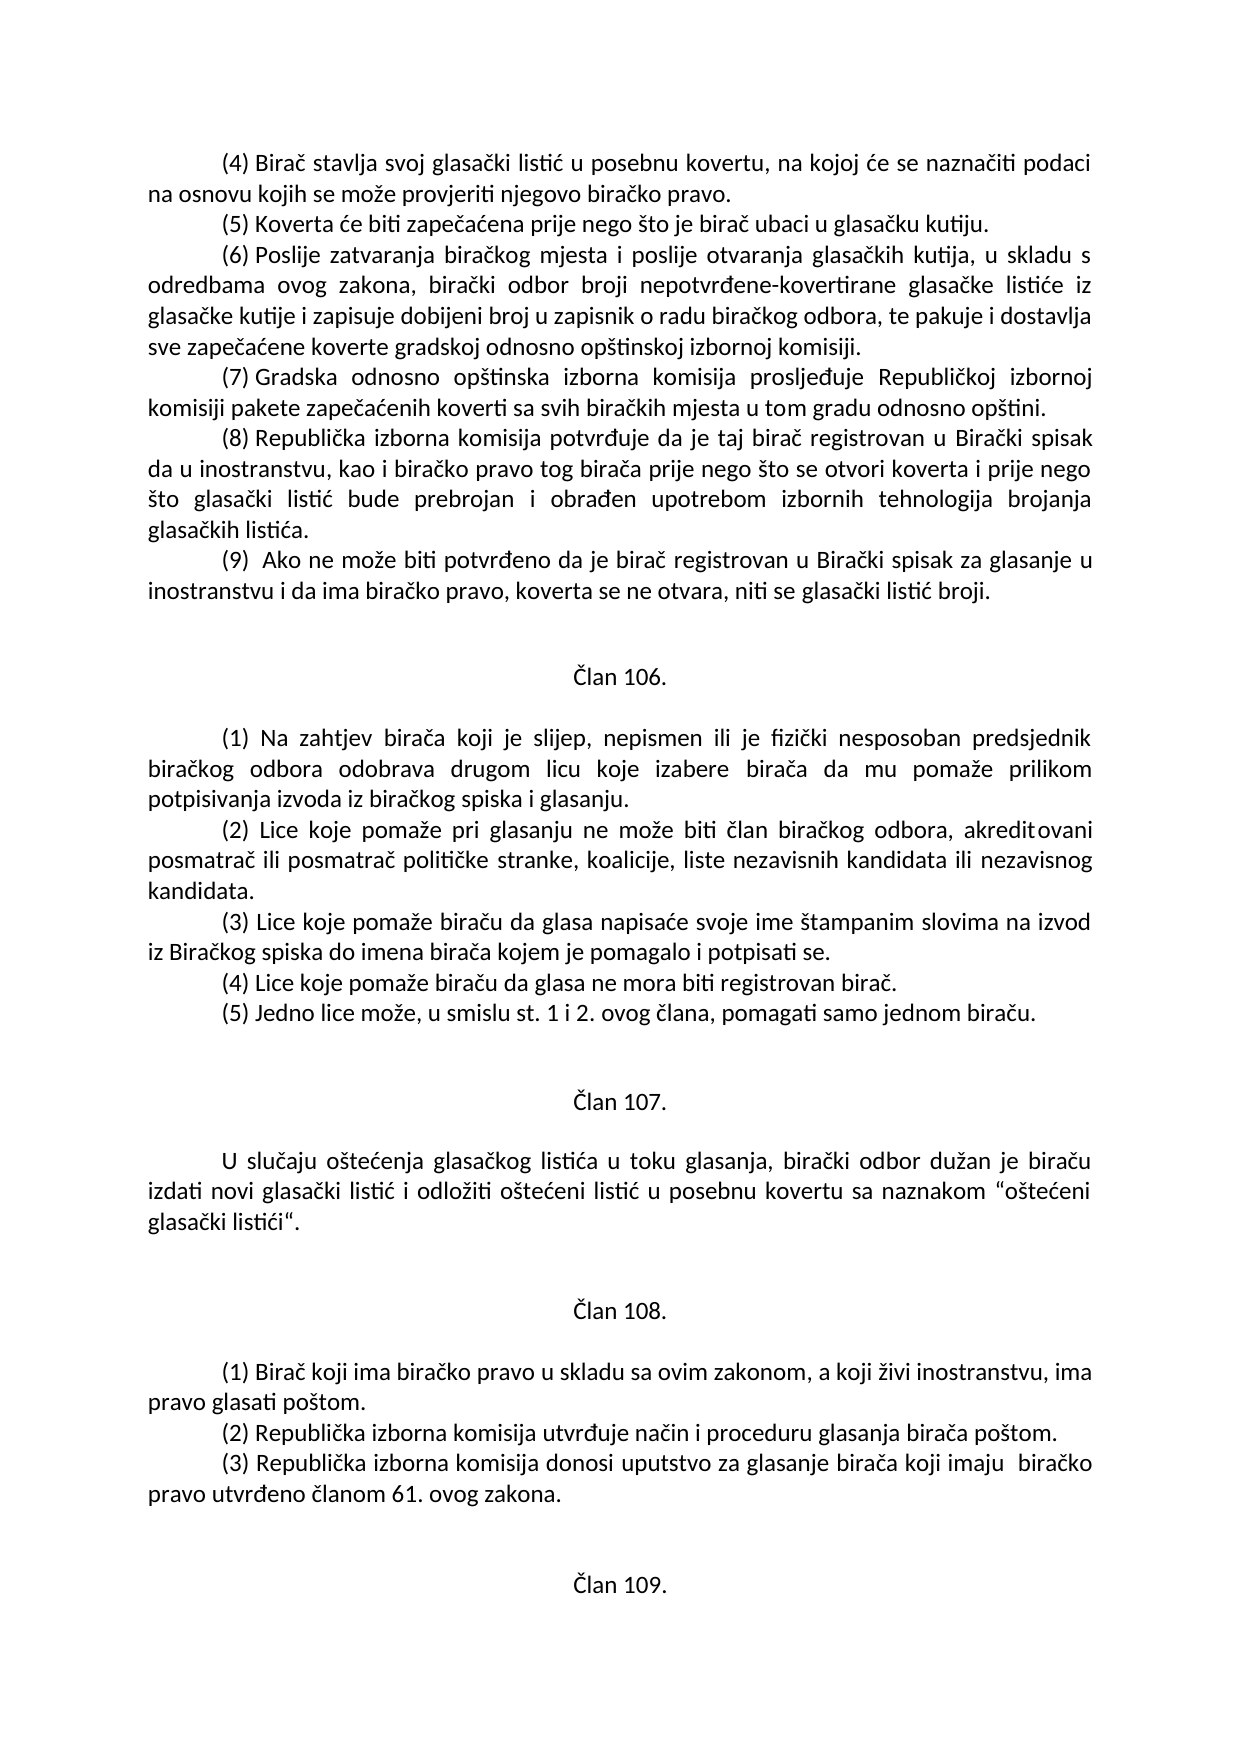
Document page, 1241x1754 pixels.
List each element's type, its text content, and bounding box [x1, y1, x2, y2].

text (1) Na zahtjev birača koji je slijep, nepismen ili je fizički nesposoban predsjednik biračkog odbora odobrava drugom licu koje izabere birača da mu pomaže prilikom potpisivanja izvoda iz biračkog spiska i glasanju. [148, 722, 1093, 814]
list Ako ne može biti potvrđeno da je birač registrovan u Birački spisak za glasanje u inostranstvu i da ima biračko pravo, koverta se ne otvara, niti se glasački listić broji. [148, 544, 1093, 605]
text U slučaju oštećenja glasačkog listića u toku glasanja, birački odbor dužan je biraču izdati novi glasački listić i odložiti oštećeni listić u posebnu kovertu sa naznakom “oštećeni glasački listići“. [148, 1145, 1093, 1236]
text (2) Lice koje pomaže pri glasanju ne može biti član biračkog odbora, akreditovani posmatrač ili posmatrač političke stranke, koalicije, liste nezavisnih kandidata ili nezavisnog kandidata. [148, 814, 1093, 906]
list Poslije zatvaranja biračkog mjesta i poslije otvaranja glasačkih kutija, u skladu s odredbama ovog zakona, birački odbor broji nepotvrđene-kovertirane glasačke listiće iz glasačke kutije i zapisuje dobijeni broj u zapisnik o radu biračkog odbora, te pakuje i dostavlja sve zapečaćene koverte gradskoj odnosno opštinskoj izbornoj komisiji. [148, 239, 1093, 361]
list Gradska odnosno opštinska izborna komisija prosljeđuje Republičkoj izbornoj komisiji pakete zapečaćenih koverti sa svih biračkih mjesta u tom gradu odnosno opštini. [148, 361, 1093, 422]
text (3) Lice koje pomaže biraču da glasa napisaće svoje ime štampanim slovima na izvod iz Biračkog spiska do imena birača kojem je pomagalo i potpisati se. [148, 906, 1093, 967]
text Član 109. [148, 1569, 1093, 1600]
list Koverta će biti zapečaćena prije nego što je birač ubaci u glasačku kutiju. [148, 209, 1093, 239]
list Birač stavlja svoj glasački listić u posebnu kovertu, na kojoj će se naznačiti podaci na osnovu kojih se može provjeriti njegovo biračko pravo. [148, 148, 1093, 209]
text (3) Republička izborna komisija donosi uputstvo za glasanje birača koji imaju biračko pravo utvrđeno članom 61. ovog zakona. [148, 1447, 1093, 1508]
text (5) Jedno lice može, u smislu st. 1 i 2. ovog člana, pomagati samo jednom biraču. [148, 997, 1093, 1028]
text Član 108. [148, 1295, 1093, 1325]
list Republička izborna komisija potvrđuje da je taj birač registrovan u Birački spisak da u inostranstvu, kao i biračko pravo tog birača prije nego što se otvori koverta i prije nego što glasački listić bude prebrojan i obrađen upotrebom izbornih tehnologija brojanja glasačkih listića. [148, 422, 1093, 544]
text Član 106. [148, 661, 1093, 692]
text (4) Lice koje pomaže biraču da glasa ne mora biti registrovan birač. [148, 967, 1093, 997]
list Birač koji ima biračko pravo u skladu sa ovim zakonom, a koji živi inostranstvu, ima pravo glasati poštom. [148, 1356, 1093, 1417]
list Republička izborna komisija utvrđuje način i proceduru glasanja birača poštom. [148, 1417, 1093, 1447]
text Član 107. [148, 1086, 1093, 1117]
